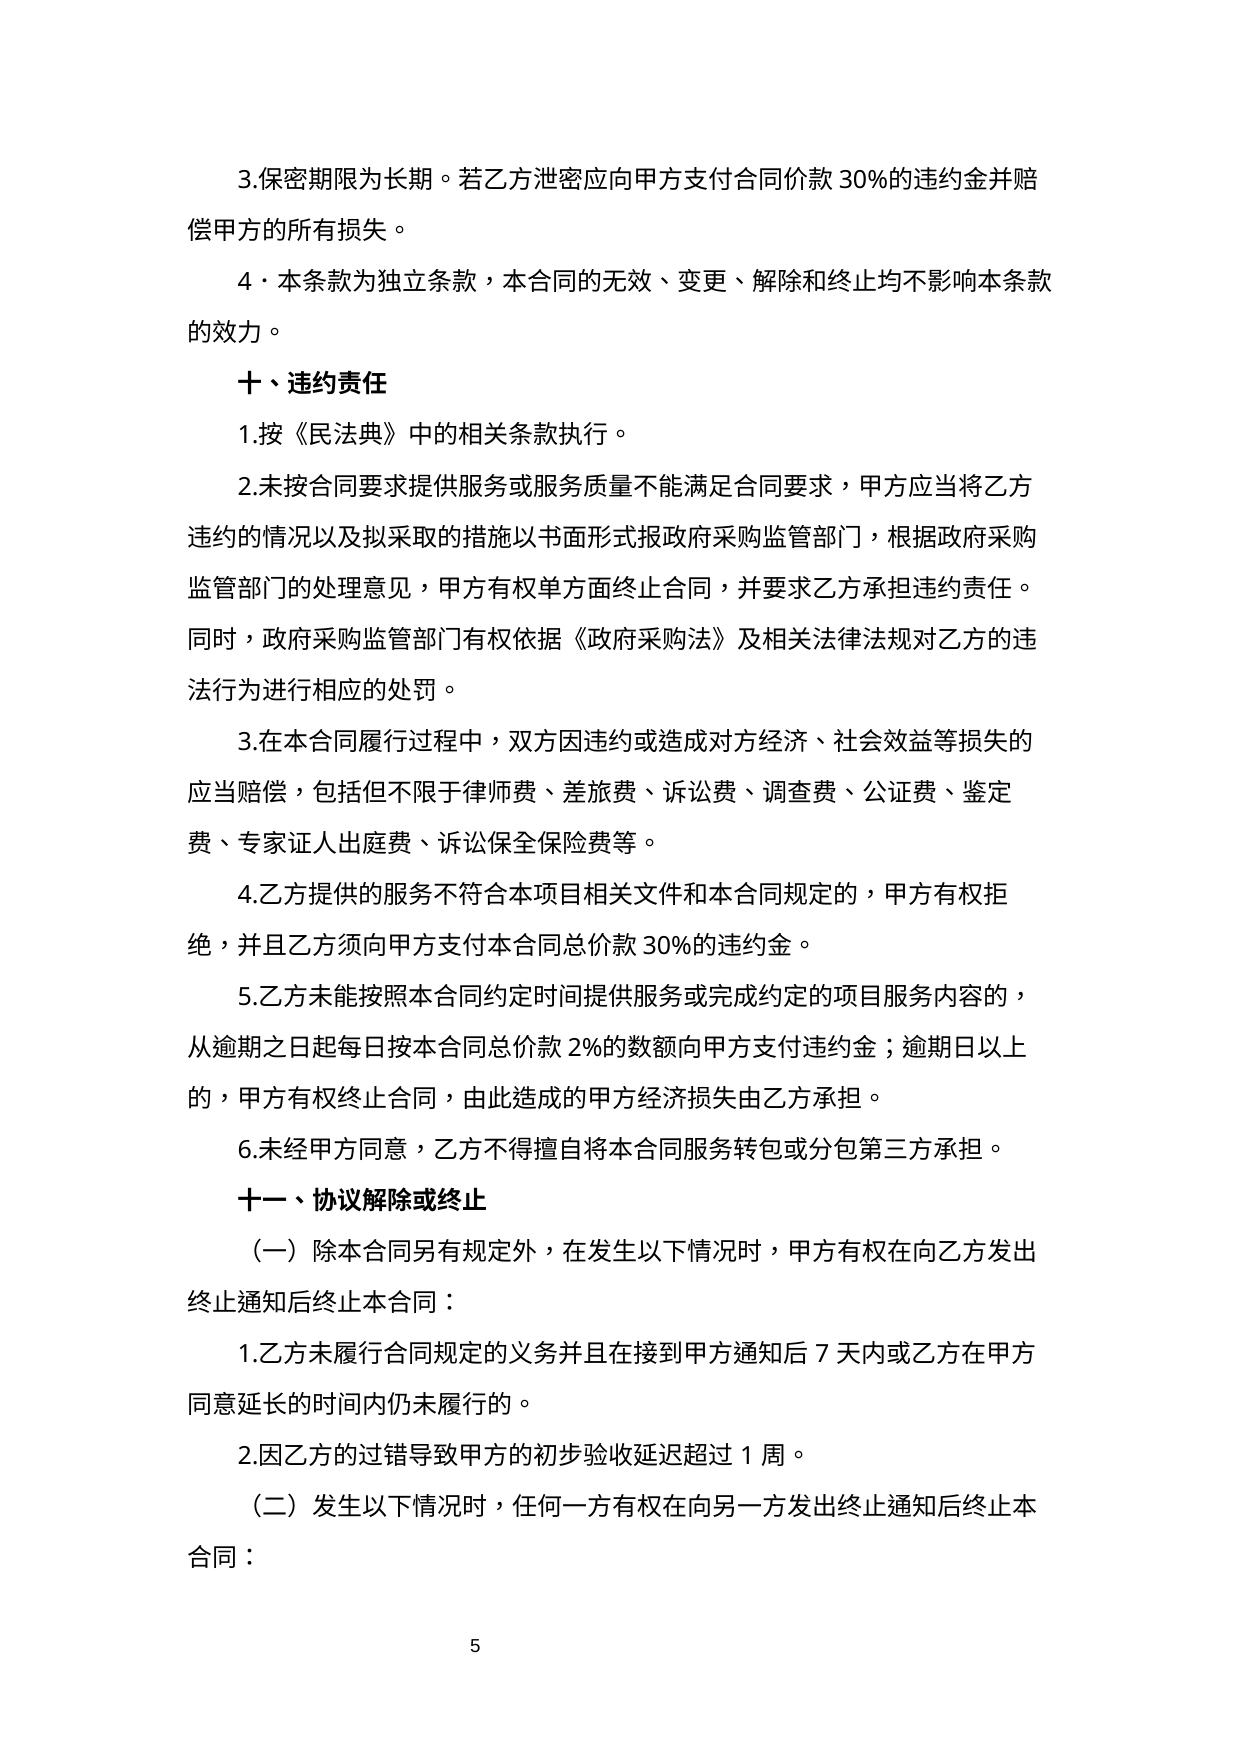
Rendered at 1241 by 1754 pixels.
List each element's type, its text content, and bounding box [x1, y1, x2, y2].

text 3.在本合同履行过程中，双方因违约或造成对方经济、社会效益等损失的应当赔偿，包括但不限于律师费、差旅费、诉讼费、调查费、公证费、鉴定费、专家证人出庭费、诉讼保全保险费等。 [187, 723, 1053, 859]
text 2.因乙方的过错导致甲方的初步验收延迟超过 1 周。 [187, 1438, 1053, 1472]
text 4．本条款为独立条款，本合同的无效、变更、解除和终止均不影响本条款的效力。 [187, 264, 1053, 349]
text （一）除本合同另有规定外，在发生以下情况时，甲方有权在向乙方发出终止通知后终止本合同： [187, 1234, 1053, 1319]
text 1.按《民法典》中的相关条款执行。 [187, 417, 1053, 451]
text 5.乙方未能按照本合同约定时间提供服务或完成约定的项目服务内容的，从逾期之日起每日按本合同总价款2%的数额向甲方支付违约金；逾期日以上的，甲方有权终止合同，由此造成的甲方经济损失由乙方承担。 [187, 979, 1053, 1115]
text 1.乙方未履行合同规定的义务并且在接到甲方通知后 7 天内或乙方在甲方同意延长的时间内仍未履行的。 [187, 1336, 1053, 1421]
text 6.未经甲方同意，乙方不得擅自将本合同服务转包或分包第三方承担。 [187, 1132, 1053, 1166]
text 3.保密期限为长期。若乙方泄密应向甲方支付合同价款30%的违约金并赔偿甲方的所有损失。 [187, 162, 1053, 247]
text 4.乙方提供的服务不符合本项目相关文件和本合同规定的，甲方有权拒绝，并且乙方须向甲方支付本合同总价款30%的违约金。 [187, 877, 1053, 962]
text 十一、协议解除或终止 [187, 1183, 1053, 1217]
text 2.未按合同要求提供服务或服务质量不能满足合同要求，甲方应当将乙方违约的情况以及拟采取的措施以书面形式报政府采购监管部门，根据政府采购监管部门的处理意见，甲方有权单方面终止合同，并要求乙方承担违约责任。同时，政府采购监管部门有权依据《政府采购法》及相关法律法规对乙方的违法行为进行相应的处罚。 [187, 468, 1053, 706]
text 十、违约责任 [187, 366, 1053, 400]
text （二）发生以下情况时，任何一方有权在向另一方发出终止通知后终止本合同： [187, 1489, 1053, 1574]
